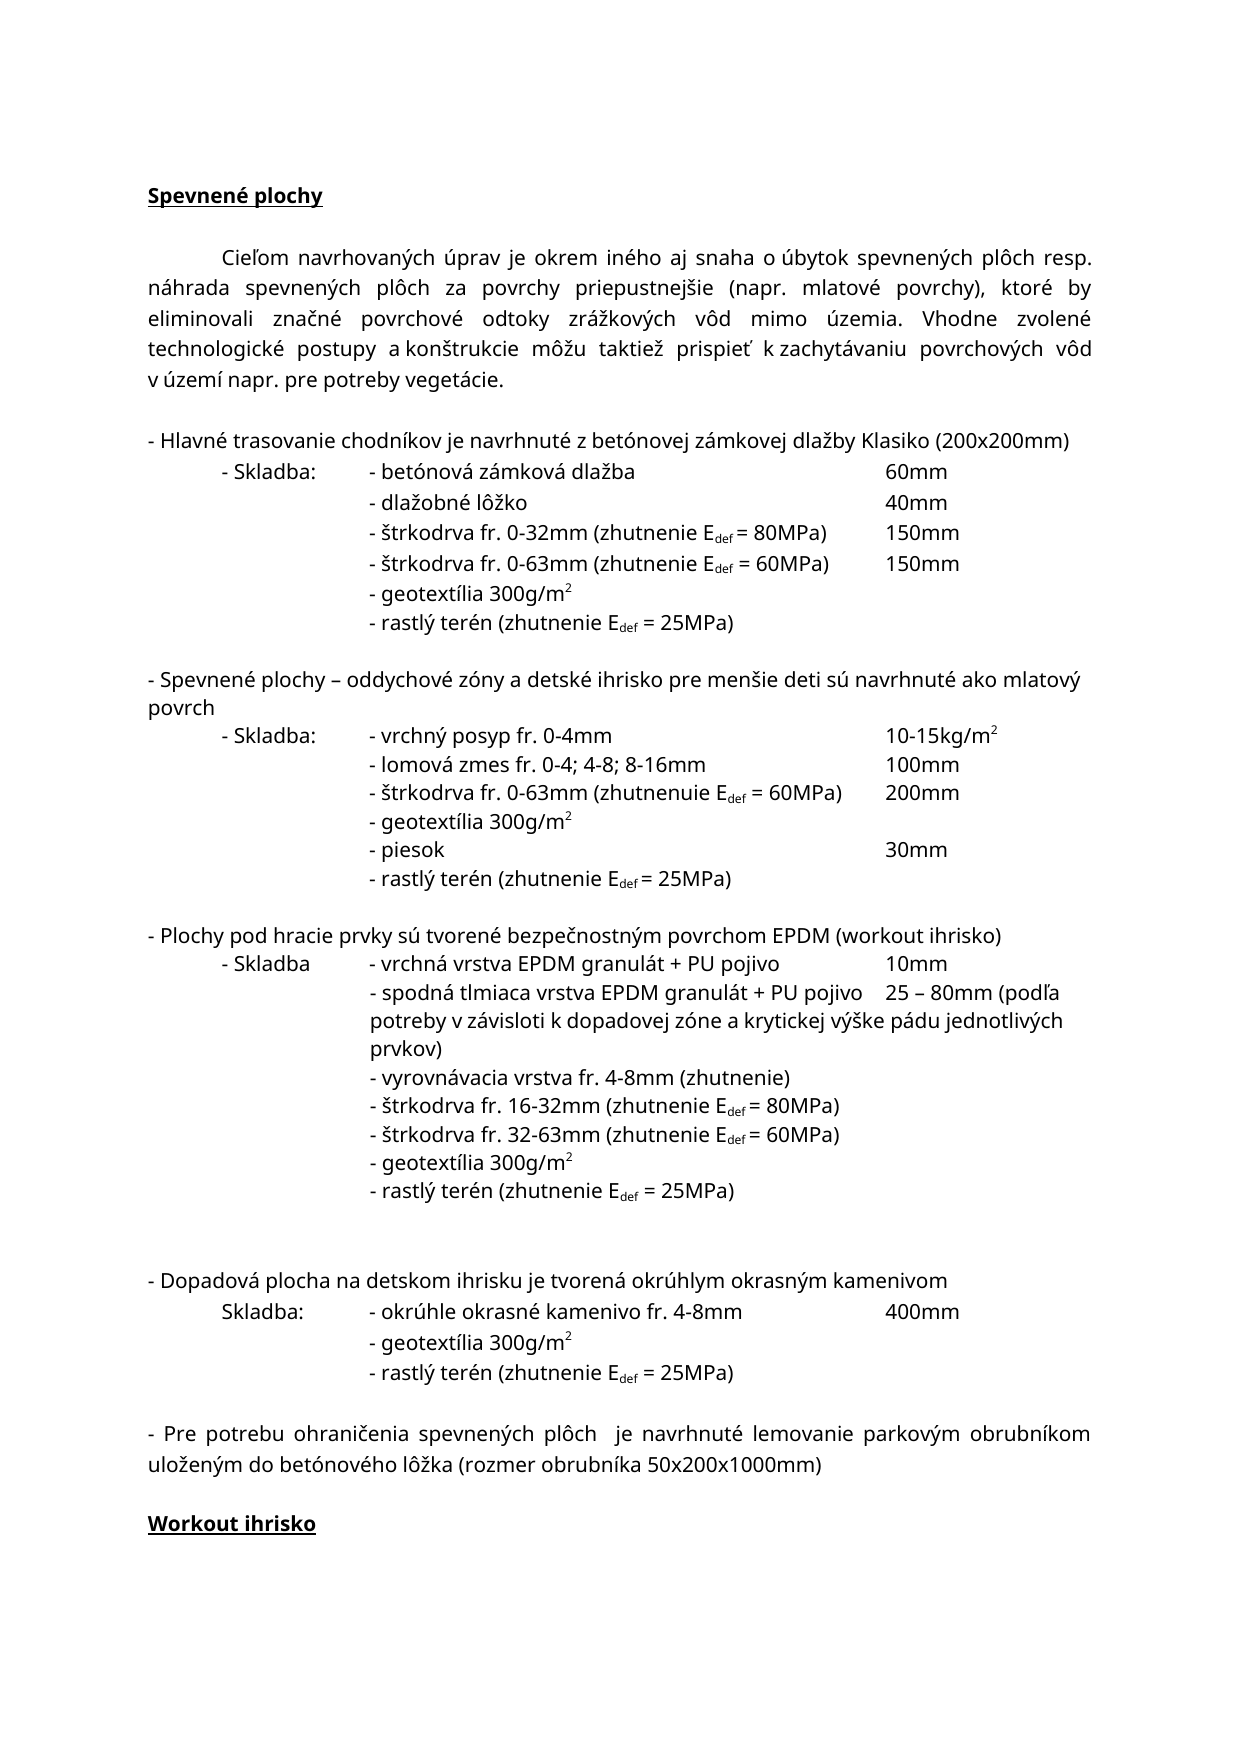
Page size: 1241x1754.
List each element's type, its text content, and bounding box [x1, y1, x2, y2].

text - Hlavné trasovanie chodníkov je navrhnuté z betónovej zámkovej dlažby Klasiko (200x200mm) [148, 426, 1093, 455]
text - geotextília 300g/m2 [369, 1148, 1093, 1177]
text - štrkodrva fr. 0-63mm (zhutnenie Edef = 60MPa) 150mm [148, 549, 1093, 577]
text - Skladba: - vrchný posyp fr. 0-4mm 10-15kg/m2 [148, 722, 1093, 750]
text - Dopadová plocha na detskom ihrisku je tvorená okrúhlym okrasným kamenivom [148, 1266, 1093, 1295]
text Spevnené plochy [148, 181, 1093, 210]
text - Skladba: - betónová zámková dlažba 60mm [148, 457, 1093, 485]
text Workout ihrisko [148, 1509, 1093, 1538]
text - Plochy pod hracie prvky sú tvorené bezpečnostným povrchom EPDM (workout ihrisko) [148, 921, 1093, 949]
text - geotextília 300g/m2 [148, 1328, 1093, 1356]
text - rastlý terén (zhutnenie Edef = 25MPa) [148, 608, 1093, 636]
text - Pre potrebu ohraničenia spevnených plôch je navrhnuté lemovanie parkovým obrubníkom uloženým do betónového lôžka (rozmer obrubníka 50x200x1000mm) [148, 1419, 1093, 1478]
text - Skladba - vrchná vrstva EPDM granulát + PU pojivo 10mm [148, 949, 1093, 978]
text - vyrovnávacia vrstva fr. 4-8mm (zhutnenie) [369, 1063, 1093, 1091]
text - štrkodrva fr. 16-32mm (zhutnenie Edef = 80MPa) [369, 1091, 1093, 1120]
text - dlažobné lôžko 40mm [148, 488, 1093, 516]
text - rastlý terén (zhutnenie Edef = 25MPa) [148, 864, 1093, 892]
text - Spevnené plochy – oddychové zóny a detské ihrisko pre menšie deti sú navrhnuté ako mlatový povrch [148, 665, 1093, 722]
text - piesok 30mm [148, 835, 1093, 864]
text - rastlý terén (zhutnenie Edef = 25MPa) [369, 1177, 1093, 1205]
text - spodná tlmiaca vrstva EPDM granulát + PU pojivo 25 – 80mm (podľa potreby v závisloti k dopadovej zóne a krytickej výške pádu jednotlivých prvkov) [369, 978, 1093, 1063]
text - lomová zmes fr. 0-4; 4-8; 8-16mm 100mm [148, 750, 1093, 778]
text - geotextília 300g/m2 [148, 579, 1093, 608]
text - štrkodrva fr. 0-32mm (zhutnenie Edef = 80MPa) 150mm [148, 518, 1093, 547]
text - rastlý terén (zhutnenie Edef = 25MPa) [148, 1358, 1093, 1387]
text - štrkodrva fr. 32-63mm (zhutnenie Edef = 60MPa) [369, 1120, 1093, 1148]
text - geotextília 300g/m2 [148, 807, 1093, 835]
text - štrkodrva fr. 0-63mm (zhutnenuie Edef = 60MPa) 200mm [148, 778, 1093, 807]
text Skladba: - okrúhle okrasné kamenivo fr. 4-8mm 400mm [148, 1297, 1093, 1325]
text Cieľom navrhovaných úprav je okrem iného aj snaha o úbytok spevnených plôch resp. náhrada spevnených plôch za povrchy priepustnejšie (napr. mlatové povrchy), ktoré by eliminovali značné povrchové odtoky zrážkových vôd mimo územia. Vhodne zvolené technologické postupy a konštrukcie môžu taktiež prispieť k zachytávaniu povrchových vôd v území napr. pre potreby vegetácie. [148, 243, 1093, 393]
